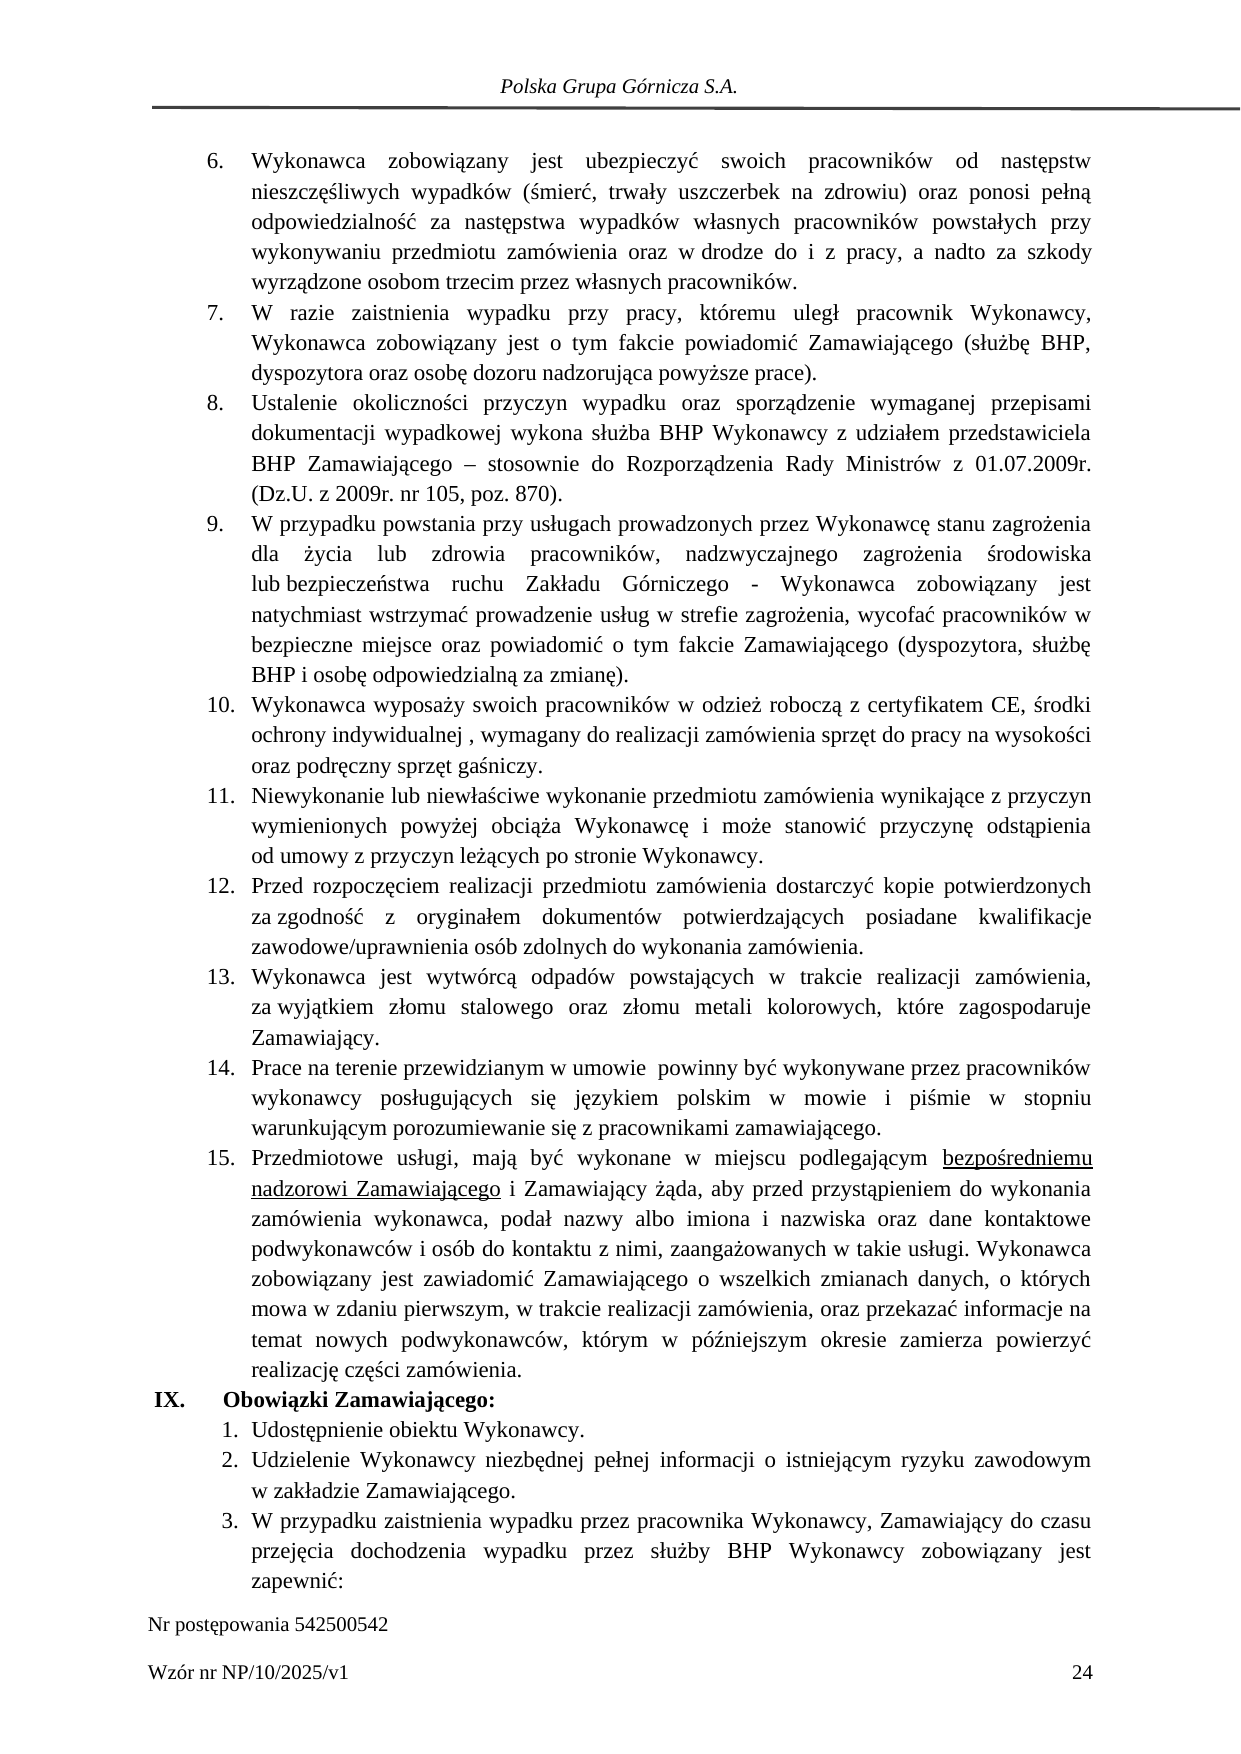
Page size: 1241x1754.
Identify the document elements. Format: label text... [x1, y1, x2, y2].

list Wykonawca wyposaży swoich pracowników w odzież roboczą z certyfikatem CE, środki ochrony indywidualnej , wymagany do realizacji zamówienia sprzęt do pracy na wysokości oraz podręczny sprzęt gaśniczy. [207, 691, 1093, 778]
list Ustalenie okoliczności przyczyn wypadku oraz sporządzenie wymaganej przepisami dokumentacji wypadkowej wykona służba BHP Wykonawcy z udziałem przedstawiciela BHP Zamawiającego – stosownie do Rozporządzenia Rady Ministrów z 01.07.2009r. (Dz.U. z 2009r. nr 105, poz. 870). [207, 389, 1093, 506]
list W przypadku zaistnienia wypadku przez pracownika Wykonawcy, Zamawiający do czasu przejęcia dochodzenia wypadku przez służby BHP Wykonawcy zobowiązany jest zapewnić: [221, 1507, 1093, 1594]
list Przedmiotowe usługi, mają być wykonane w miejscu podlegającym bezpośredniemu nadzorowi Zamawiającego i Zamawiający żąda, aby przed przystąpieniem do wykonania zamówienia wykonawca, podał nazwy albo imiona i nazwiska oraz dane kontaktowe podwykonawców i osób do kontaktu z nimi, zaangażowanych w takie usługi. Wykonawca zobowiązany jest zawiadomić Zamawiającego o wszelkich zmianach danych, o których mowa w zdaniu pierwszym, w trakcie realizacji zamówienia, oraz przekazać informacje na temat nowych podwykonawców, którym w późniejszym okresie zamierza powierzyć realizację części zamówienia. [207, 1144, 1093, 1382]
list Udzielenie Wykonawcy niezbędnej pełnej informacji o istniejącym ryzyku zawodowym w zakładzie Zamawiającego. [221, 1447, 1093, 1503]
list W przypadku powstania przy usługach prowadzonych przez Wykonawcę stanu zagrożenia dla życia lub zdrowia pracowników, nadzwyczajnego zagrożenia środowiska lub bezpieczeństwa ruchu Zakładu Górniczego - Wykonawca zobowiązany jest natychmiast wstrzymać prowadzenie usług w strefie zagrożenia, wycofać pracowników w bezpieczne miejsce oraz powiadomić o tym fakcie Zamawiającego (dyspozytora, służbę BHP i osobę odpowiedzialną za zmianę). [207, 510, 1093, 687]
list Przed rozpoczęciem realizacji przedmiotu zamówienia dostarczyć kopie potwierdzonych za zgodność z oryginałem dokumentów potwierdzających posiadane kwalifikacje zawodowe/uprawnienia osób zdolnych do wykonania zamówienia. [207, 873, 1093, 959]
list W razie zaistnienia wypadku przy pracy, któremu uległ pracownik Wykonawcy, Wykonawca zobowiązany jest o tym fakcie powiadomić Zamawiającego (służbę BHP, dyspozytora oraz osobę dozoru nadzorująca powyższe prace). [207, 299, 1093, 385]
list Udostępnienie obiektu Wykonawcy. [221, 1416, 1093, 1443]
list Wykonawca zobowiązany jest ubezpieczyć swoich pracowników od następstw nieszczęśliwych wypadków (śmierć, trwały uszczerbek na zdrowiu) oraz ponosi pełną odpowiedzialność za następstwa wypadków własnych pracowników powstałych przy wykonywaniu przedmiotu zamówienia oraz w drodze do i z pracy, a nadto za szkody wyrządzone osobom trzecim przez własnych pracowników. [207, 148, 1093, 295]
list Prace na terenie przewidzianym w umowie powinny być wykonywane przez pracowników wykonawcy posługujących się językiem polskim w mowie i piśmie w stopniu warunkującym porozumiewanie się z pracownikami zamawiającego. [207, 1054, 1093, 1141]
list Obowiązki Zamawiającego: [185, 1386, 1093, 1412]
list Wykonawca jest wytwórcą odpadów powstających w trakcie realizacji zamówienia, za wyjątkiem złomu stalowego oraz złomu metali kolorowych, które zagospodaruje Zamawiający. [207, 963, 1093, 1050]
list Niewykonanie lub niewłaściwe wykonanie przedmiotu zamówienia wynikające z przyczyn wymienionych powyżej obciąża Wykonawcę i może stanowić przyczynę odstąpienia od umowy z przyczyn leżących po stronie Wykonawcy. [207, 782, 1093, 869]
